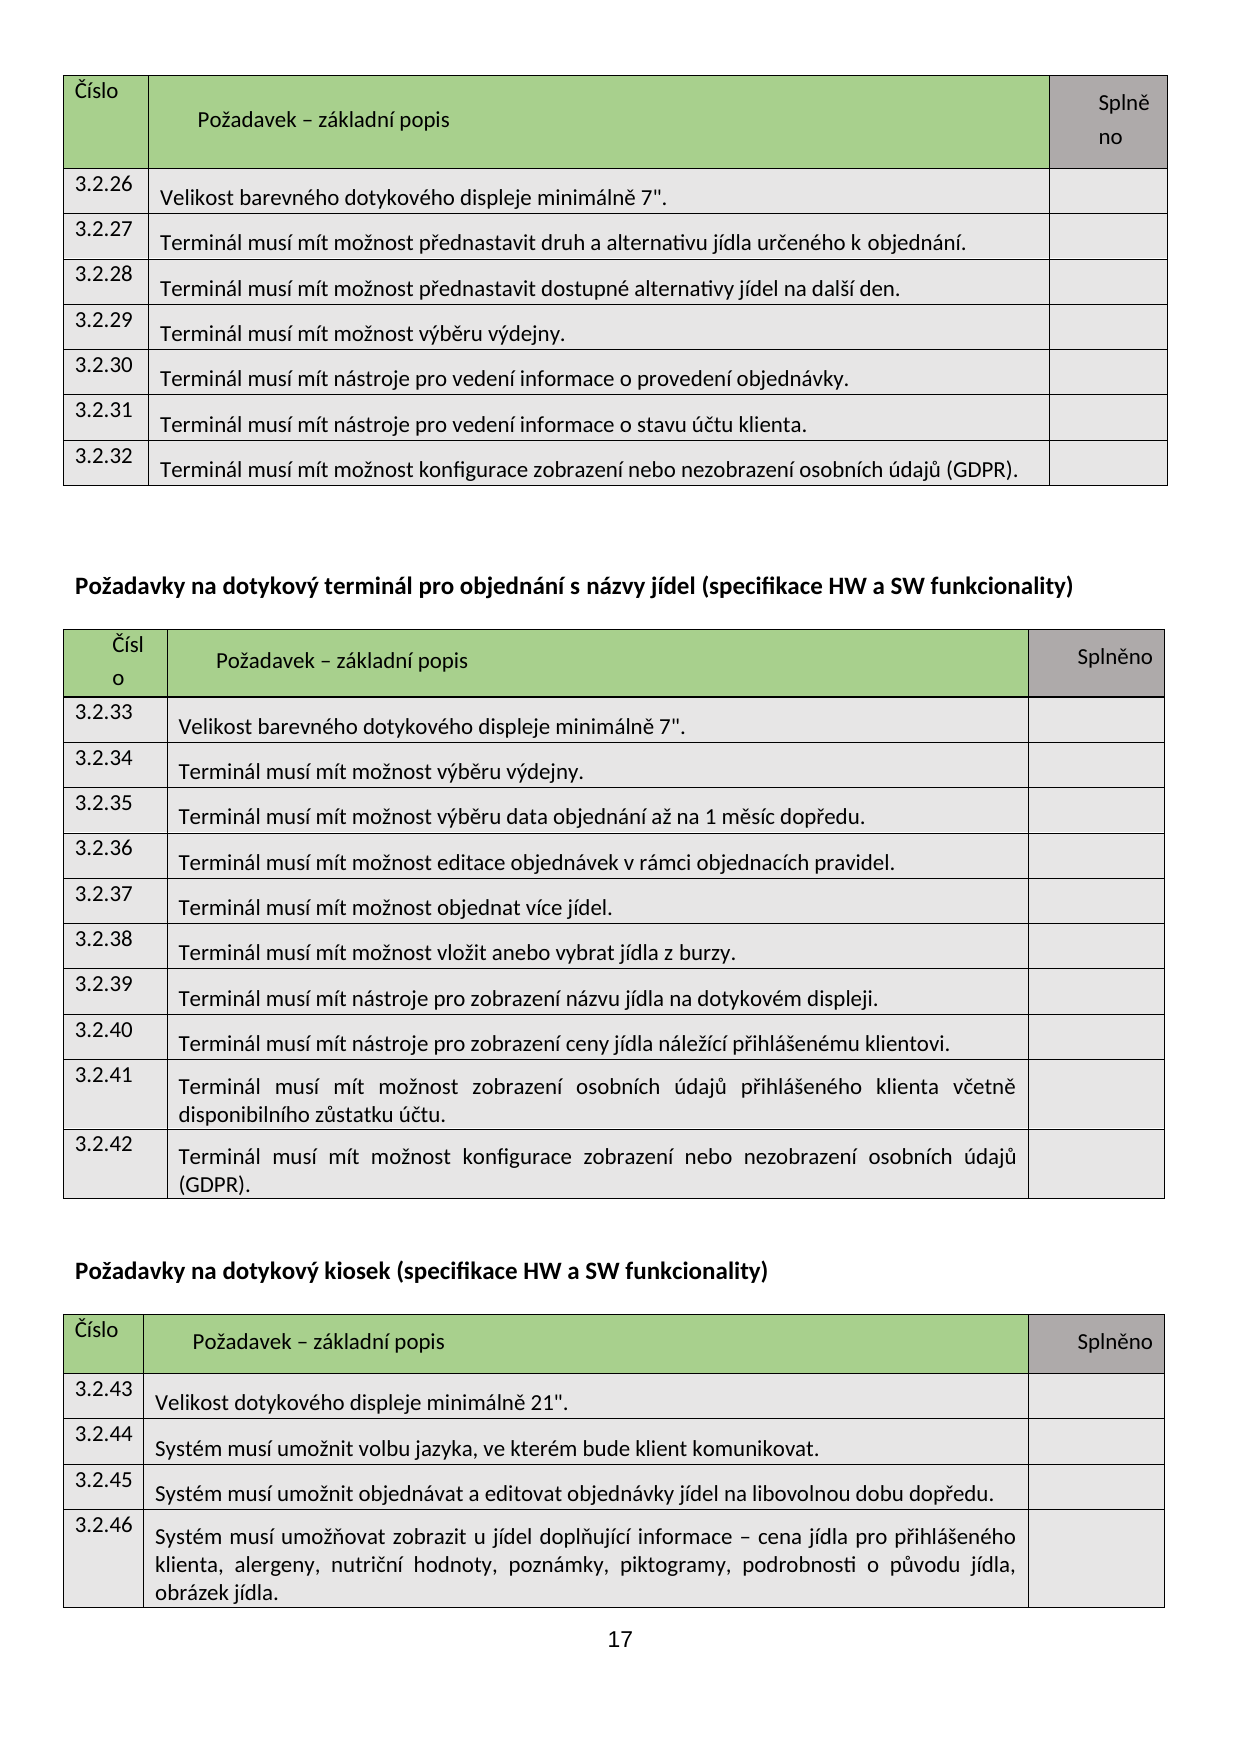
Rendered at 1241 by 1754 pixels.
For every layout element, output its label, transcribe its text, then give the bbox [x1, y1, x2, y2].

table_cell Terminál musí mít možnost přednastavit dostupné alternativy jídel na další den. [149, 260, 1049, 304]
table_cell [1029, 1130, 1164, 1198]
table_cell [1029, 969, 1164, 1014]
table_cell 3.2.35 [64, 788, 167, 832]
table_header Číslo [64, 630, 167, 696]
table_cell Terminál musí mít možnost výběru data objednání až na 1 měsíc dopředu. [168, 788, 1028, 832]
table_cell [1050, 441, 1167, 485]
table_cell [1029, 1374, 1164, 1418]
table_cell [1029, 1510, 1164, 1607]
table_cell 3.2.43 [64, 1374, 143, 1418]
table_cell Systém musí umožnit volbu jazyka, ve kterém bude klient komunikovat. [144, 1419, 1028, 1464]
table_cell [1050, 214, 1167, 258]
table_cell [1050, 395, 1167, 440]
table_cell 3.2.30 [64, 350, 148, 394]
table_cell 3.2.36 [64, 834, 167, 878]
table_header Požadavek – základní popis [149, 76, 1049, 168]
table_cell Systém musí umožnit objednávat a editovat objednávky jídel na libovolnou dobu dopředu. [144, 1465, 1028, 1509]
table_cell 3.2.26 [64, 169, 148, 213]
table_cell 3.2.41 [64, 1060, 167, 1128]
table_cell Velikost barevného dotykového displeje minimálně 7". [149, 169, 1049, 213]
table_cell Terminál musí mít možnost konfigurace zobrazení nebo nezobrazení osobních údajů (GDPR). [168, 1130, 1028, 1198]
table_cell [1029, 788, 1164, 832]
table_cell Velikost barevného dotykového displeje minimálně 7". [168, 698, 1028, 742]
table_cell [1050, 169, 1167, 213]
table_cell 3.2.42 [64, 1130, 167, 1198]
table_cell Velikost dotykového displeje minimálně 21". [144, 1374, 1028, 1418]
table_cell [1029, 1465, 1164, 1509]
table_cell 3.2.27 [64, 214, 148, 258]
table_cell Terminál musí mít možnost objednat více jídel. [168, 879, 1028, 923]
table_cell [1029, 834, 1164, 878]
table_cell [1029, 743, 1164, 787]
table_cell Terminál musí mít nástroje pro zobrazení názvu jídla na dotykovém displeji. [168, 969, 1028, 1014]
table_cell Terminál musí mít možnost zobrazení osobních údajů přihlášeného klienta včetně disponibilního zůstatku účtu. [168, 1060, 1028, 1128]
table_cell 3.2.45 [64, 1465, 143, 1509]
table_cell Terminál musí mít možnost vložit anebo vybrat jídla z burzy. [168, 924, 1028, 968]
table_header Splněno [1029, 630, 1164, 696]
table_cell [1050, 305, 1167, 349]
table_cell 3.2.37 [64, 879, 167, 923]
table_cell 3.2.29 [64, 305, 148, 349]
table_cell 3.2.31 [64, 395, 148, 440]
text Požadavky na dotykový kiosek (specifikace HW a SW funkcionality) [75, 1255, 1165, 1286]
table_header Číslo [64, 76, 148, 168]
table_cell [1050, 260, 1167, 304]
table_cell Terminál musí mít možnost výběru výdejny. [149, 305, 1049, 349]
table_cell 3.2.32 [64, 441, 148, 485]
table_cell 3.2.39 [64, 969, 167, 1014]
table_cell [1029, 924, 1164, 968]
text Požadavky na dotykový terminál pro objednání s názvy jídel (specifikace HW a SW funkcionality) [75, 570, 1165, 601]
table_cell Terminál musí mít nástroje pro zobrazení ceny jídla náležící přihlášenému klientovi. [168, 1015, 1028, 1059]
table_header Splněno [1050, 76, 1167, 168]
table_cell [1050, 350, 1167, 394]
table_cell Terminál musí mít nástroje pro vedení informace o stavu účtu klienta. [149, 395, 1049, 440]
table_cell Terminál musí mít možnost editace objednávek v rámci objednacích pravidel. [168, 834, 1028, 878]
table_cell Terminál musí mít nástroje pro vedení informace o provedení objednávky. [149, 350, 1049, 394]
table_cell Terminál musí mít možnost výběru výdejny. [168, 743, 1028, 787]
table_cell Terminál musí mít možnost přednastavit druh a alternativu jídla určeného k objednání. [149, 214, 1049, 258]
table_cell 3.2.28 [64, 260, 148, 304]
table_header Požadavek – základní popis [144, 1315, 1028, 1373]
table_cell Terminál musí mít možnost konfigurace zobrazení nebo nezobrazení osobních údajů (GDPR). [149, 441, 1049, 485]
table_cell 3.2.34 [64, 743, 167, 787]
table_cell 3.2.33 [64, 698, 167, 742]
table_header Splněno [1029, 1315, 1164, 1373]
table_cell 3.2.40 [64, 1015, 167, 1059]
table_cell 3.2.38 [64, 924, 167, 968]
table_header Číslo [64, 1315, 143, 1373]
table_header Požadavek – základní popis [168, 630, 1028, 696]
table_cell Systém musí umožňovat zobrazit u jídel doplňující informace – cena jídla pro přihlášeného klienta, alergeny, nutriční hodnoty, poznámky, piktogramy, podrobnosti o původu jídla, obrázek jídla. [144, 1510, 1028, 1607]
table_cell [1029, 1060, 1164, 1128]
table_cell [1029, 1419, 1164, 1464]
table_cell [1029, 1015, 1164, 1059]
table_cell [1029, 879, 1164, 923]
table_cell [1029, 698, 1164, 742]
table_cell 3.2.46 [64, 1510, 143, 1607]
table_cell 3.2.44 [64, 1419, 143, 1464]
